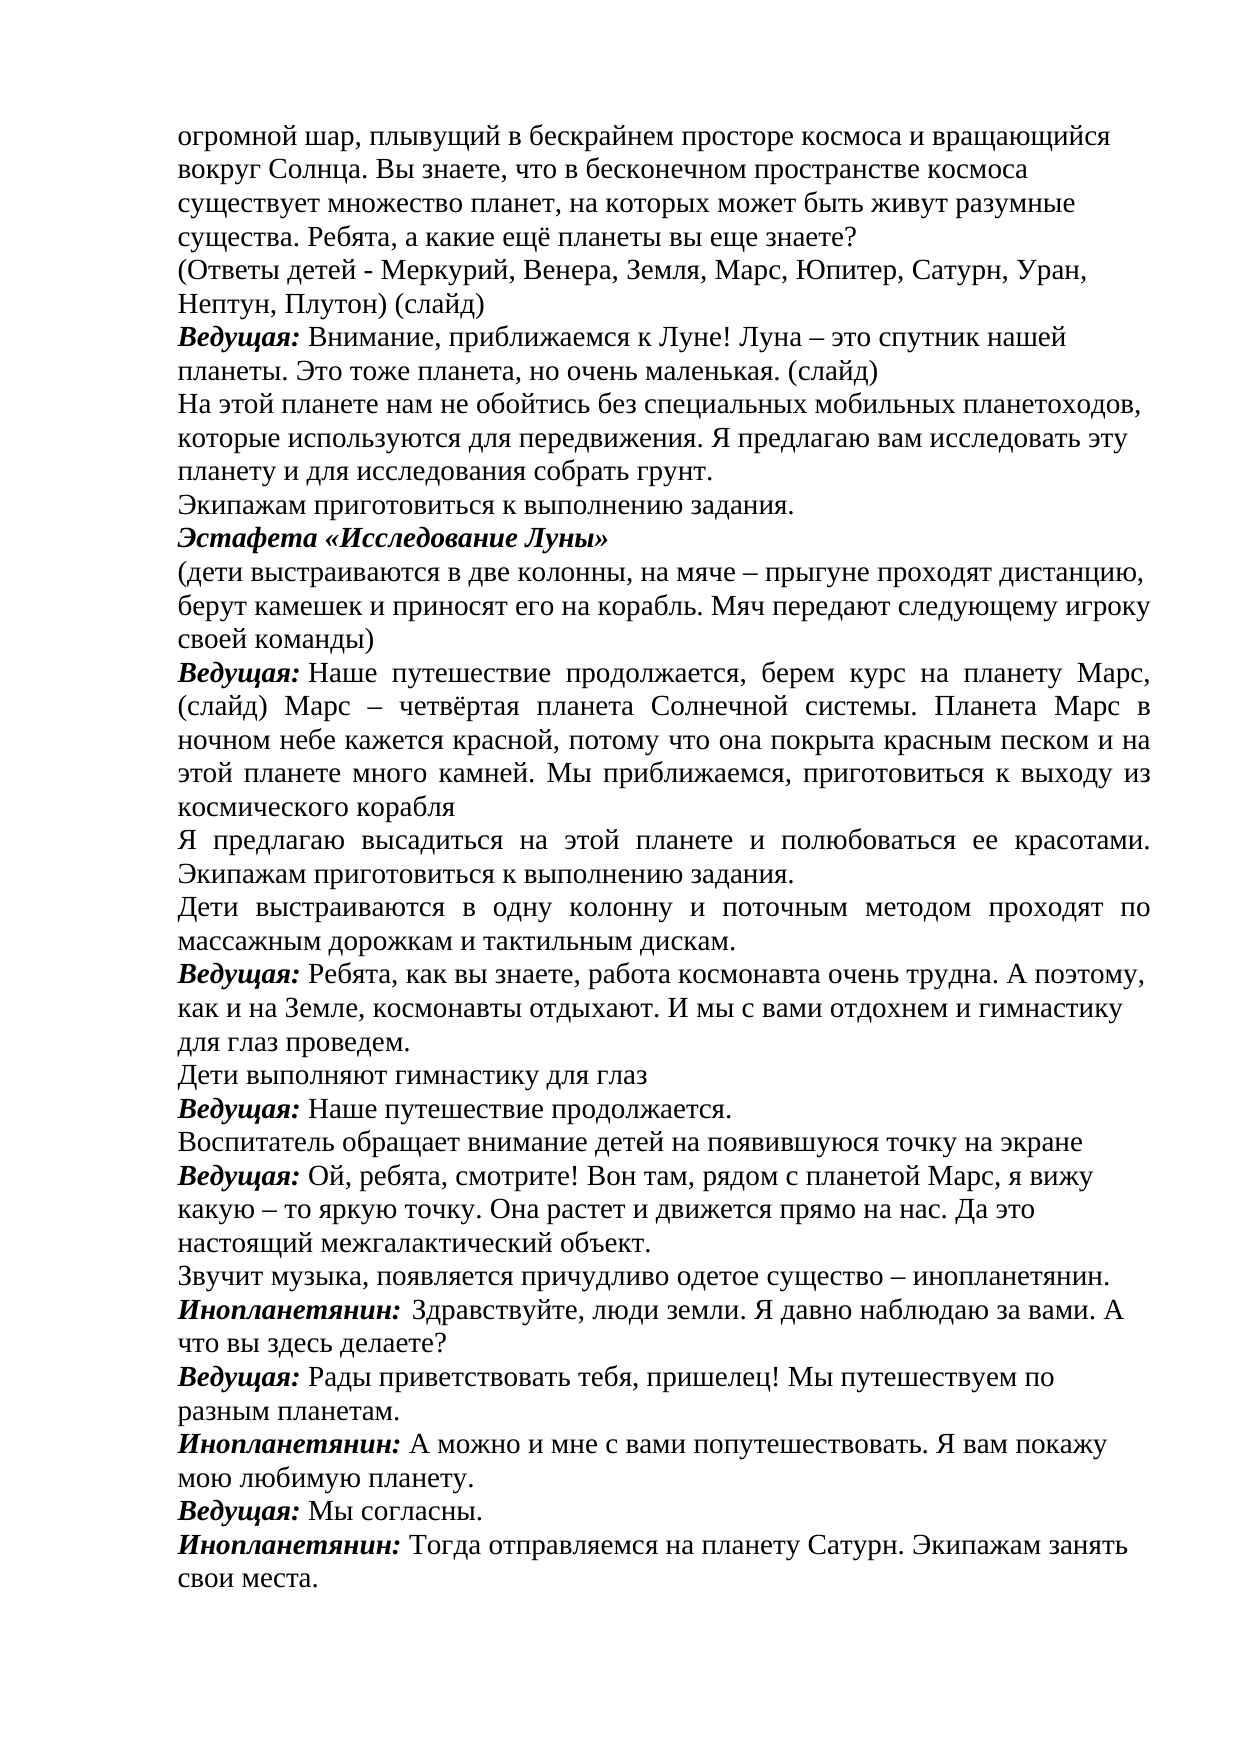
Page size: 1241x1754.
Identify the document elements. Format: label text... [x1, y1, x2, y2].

text Дети выполняют гимнастику для глаз [177, 1057, 1152, 1091]
text Ведущая: Внимание, приближаемся к Луне! Луна – это спутник нашей планеты. Это тоже планета, но очень маленькая. (слайд) [177, 319, 1152, 386]
text Дети выстраиваются в одну колонну и поточным методом проходят по массажным дорожкам и тактильным дискам. [177, 889, 1152, 957]
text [177, 118, 1152, 252]
text Воспитатель обращает внимание детей на появившуюся точку на экране [177, 1124, 1152, 1158]
text (Ответы детей - Меркурий, Венера, Земля, Марс, Юпитер, Сатурн, Уран, Нептун, Плутон) (слайд) [177, 252, 1152, 319]
text Эстафета «Исследование Луны» [177, 521, 1152, 554]
text Инопланетянин: Тогда отправляемся на планету Сатурн. Экипажам занять свои места. [177, 1527, 1152, 1594]
text (дети выстраиваются в две колонны, на мяче – прыгуне проходят дистанцию, берут камешек и приносят его на корабль. Мяч передают следующему игроку своей команды) [177, 554, 1152, 655]
text Звучит музыка, появляется причудливо одетое существо – инопланетянин. [177, 1258, 1152, 1292]
text Инопланетянин: Здравствуйте, люди земли. Я давно наблюдаю за вами. А что вы здесь делаете? [177, 1292, 1152, 1359]
text Ведущая: Рады приветствовать тебя, пришелец! Мы путешествуем по разным планетам. [177, 1359, 1152, 1426]
text Ведущая: Мы согласны. [177, 1493, 1152, 1527]
text Ведущая: Ребята, как вы знаете, работа космонавта очень трудна. А поэтому, как и на Земле, космонавты отдыхают. И мы с вами отдохнем и гимнастику для глаз проведем. [177, 957, 1152, 1057]
text Инопланетянин: А можно и мне с вами попутешествовать. Я вам покажу мою любимую планету. [177, 1426, 1152, 1493]
text Экипажам приготовиться к выполнению задания. [177, 487, 1152, 521]
text Я предлагаю высадиться на этой планете и полюбоваться ее красотами. Экипажам приготовиться к выполнению задания. [177, 822, 1152, 889]
text На этой планете нам не обойтись без специальных мобильных планетоходов, которые используются для передвижения. Я предлагаю вам исследовать эту планету и для исследования собрать грунт. [177, 386, 1152, 487]
text Ведущая: Наше путешествие продолжается, берем курс на планету Марс, (слайд) Марс – четвёртая планета Солнечной системы. Планета Марс в ночном небе кажется красной, потому что она покрыта красным песком и на этой планете много камней. Мы приближаемся, приготовиться к выходу из космического корабля [177, 655, 1152, 822]
text Ведущая: Ой, ребята, смотрите! Вон там, рядом с планетой Марс, я вижу какую – то яркую точку. Она растет и движется прямо на нас. Да это настоящий межгалактический объект. [177, 1158, 1152, 1258]
text Ведущая: Наше путешествие продолжается. [177, 1091, 1152, 1124]
